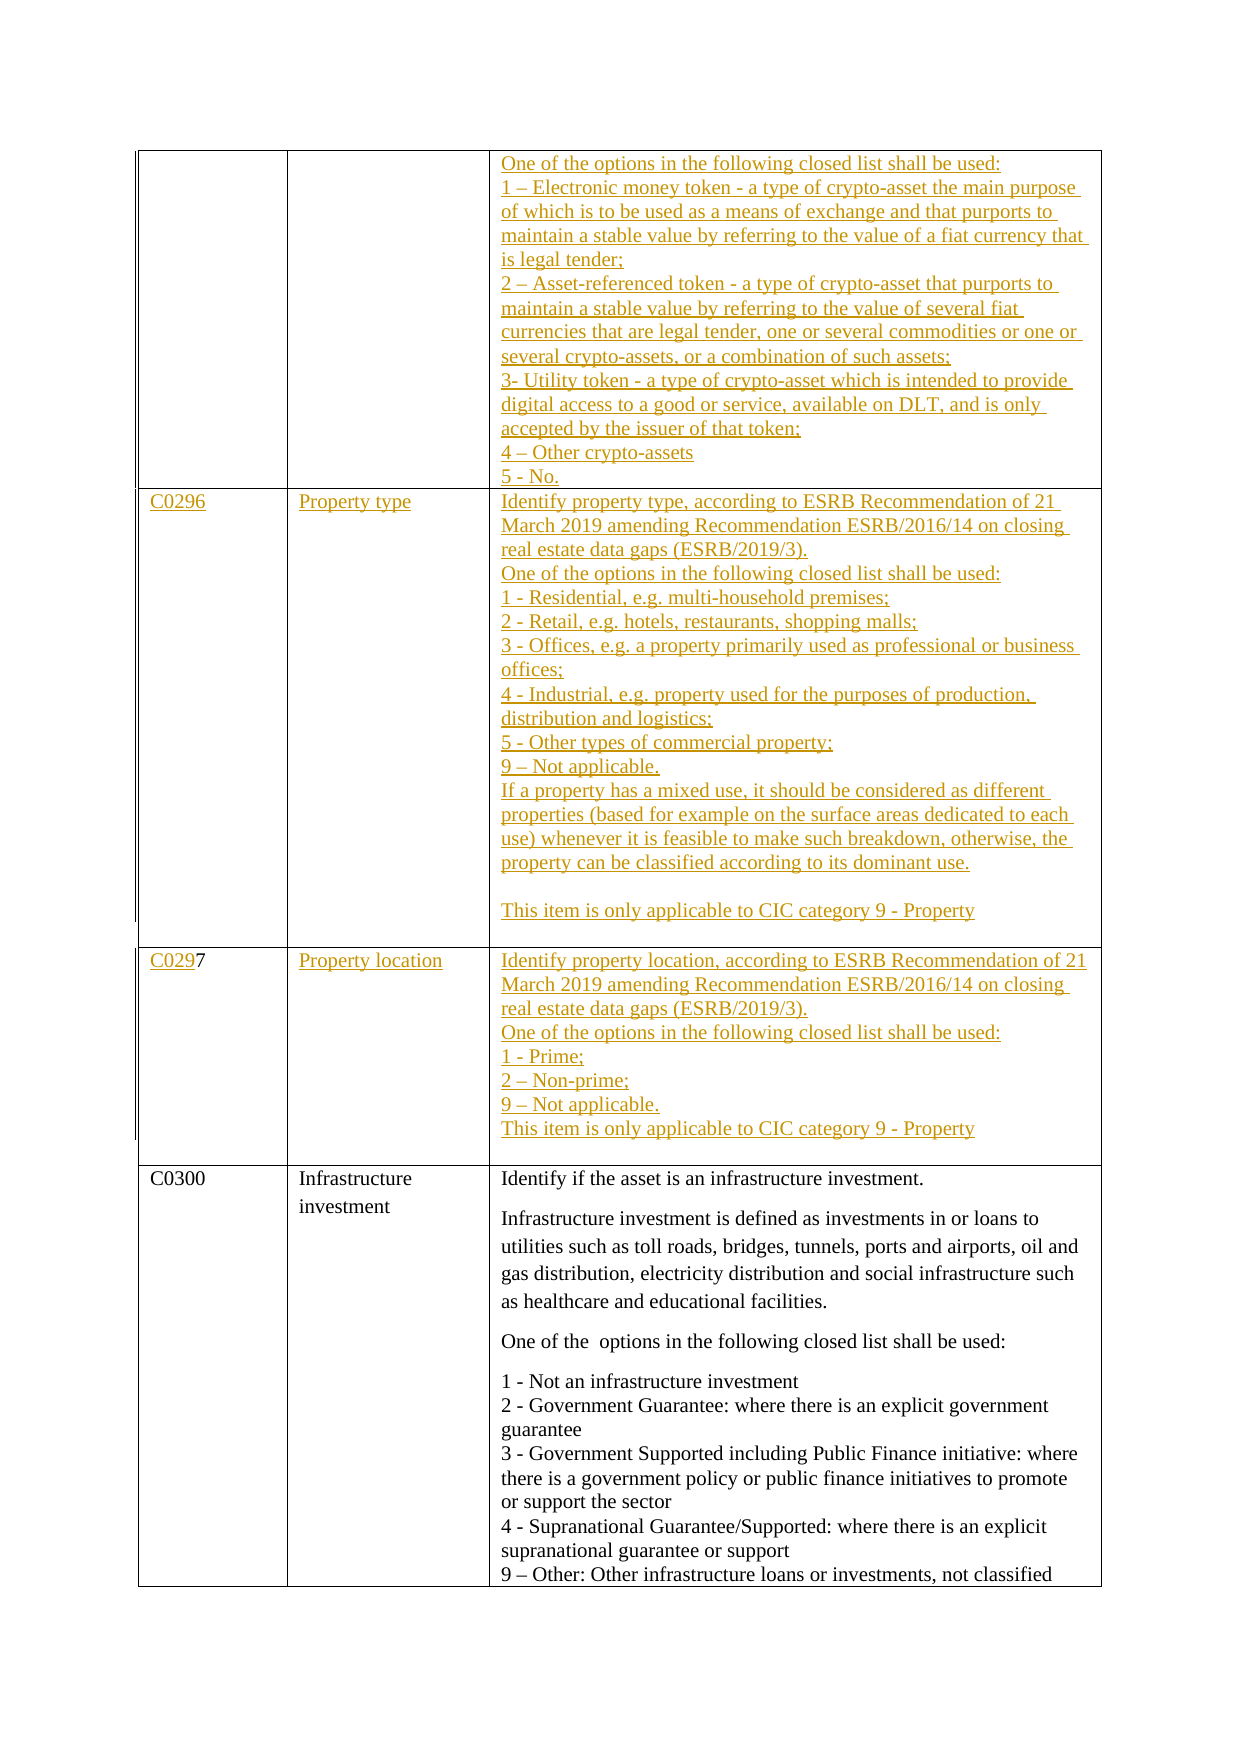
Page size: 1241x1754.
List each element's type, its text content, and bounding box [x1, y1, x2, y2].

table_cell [288, 1166, 489, 1586]
table_cell [288, 489, 489, 947]
table_cell [288, 948, 489, 1165]
table_cell [490, 948, 1101, 1165]
table_cell 7 [139, 948, 287, 1165]
table_cell [490, 489, 1101, 947]
table_cell [139, 151, 287, 488]
table_cell [490, 151, 1101, 488]
table_cell [139, 489, 287, 947]
table_cell C0300 [139, 1166, 287, 1586]
table_cell [288, 151, 489, 488]
